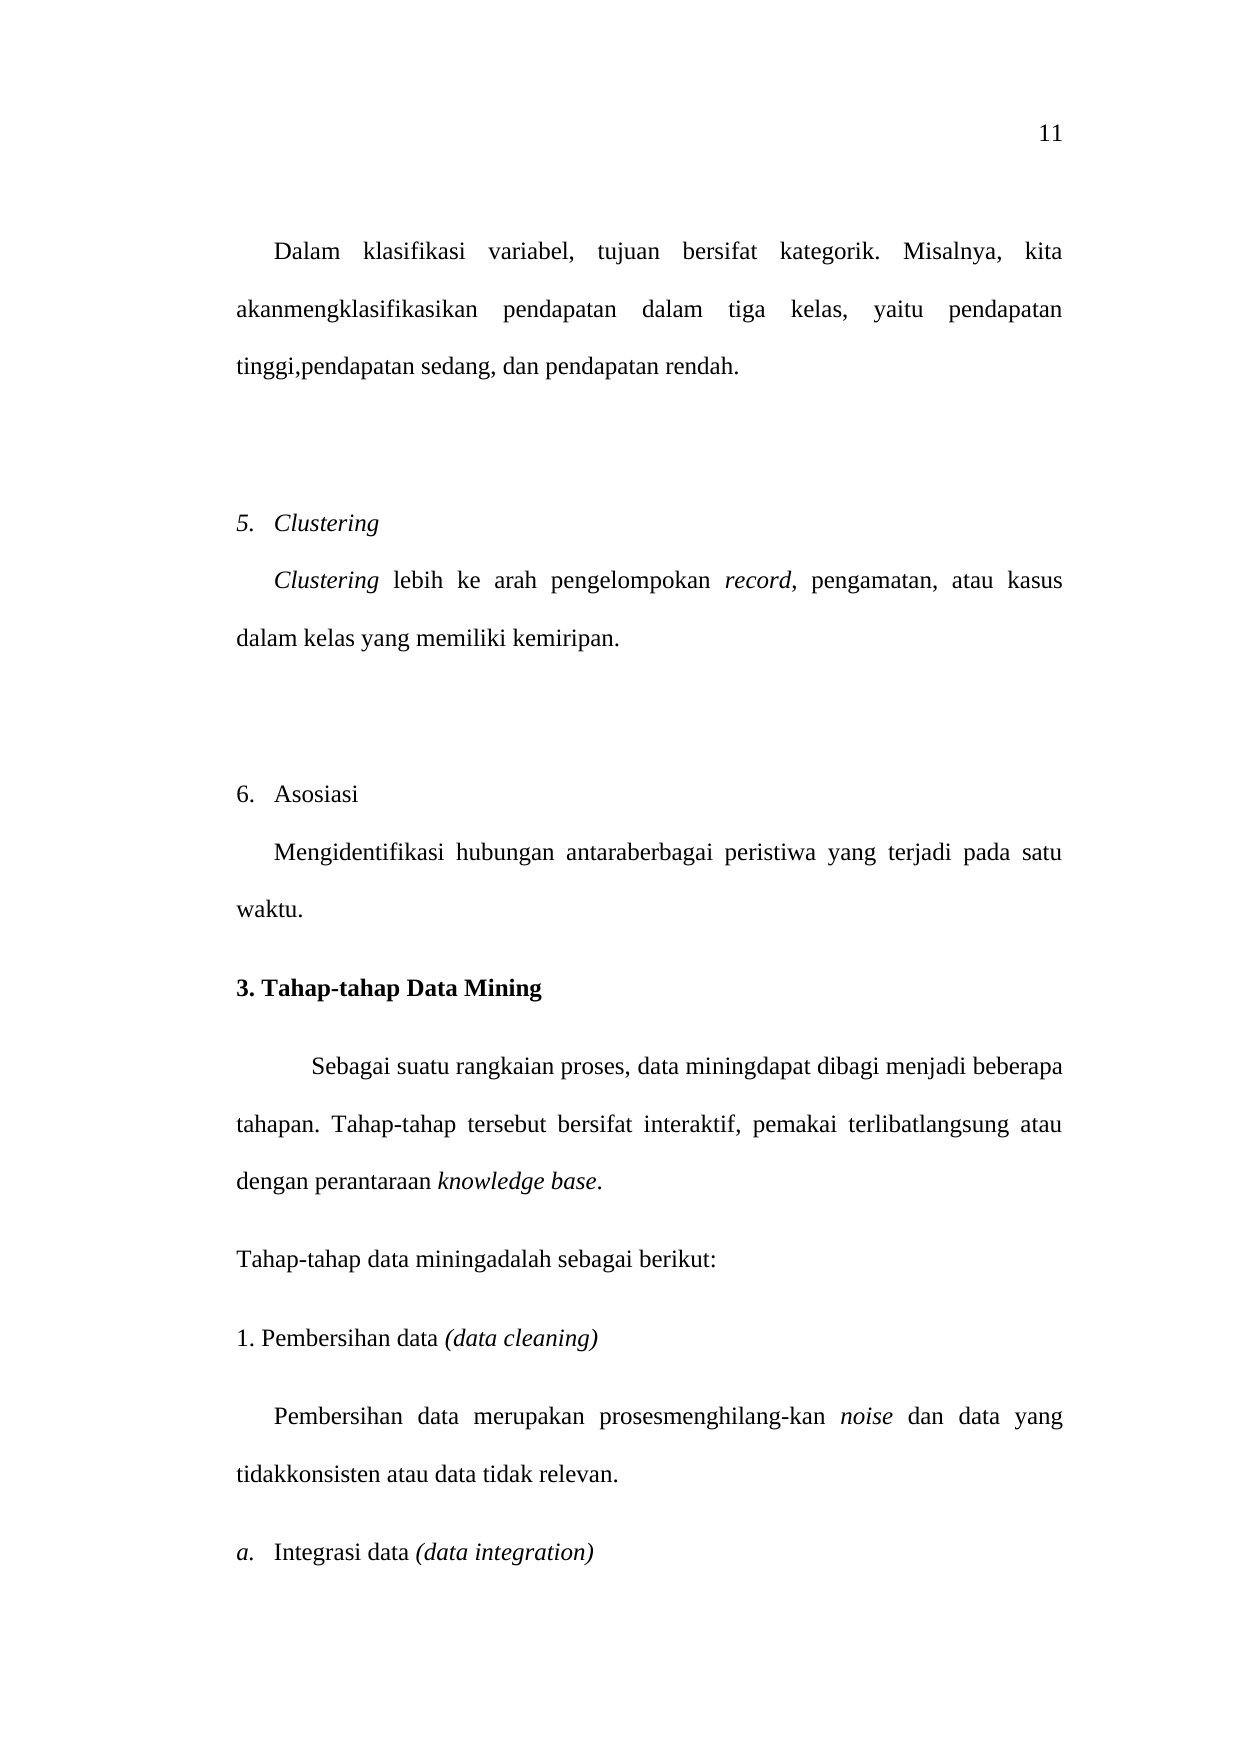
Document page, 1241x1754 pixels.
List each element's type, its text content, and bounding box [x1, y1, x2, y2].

list Integrasi data (data integration) [236, 1537, 1063, 1566]
list Asosiasi [236, 779, 1063, 808]
text Clustering lebih ke arah pengelompokan record, pengamatan, atau kasus dalam kelas yang memiliki kemiripan. [236, 565, 1063, 652]
text Pembersihan data merupakan prosesmenghilang-kan noise dan data yang tidakkonsisten atau data tidak relevan. [236, 1401, 1063, 1487]
text 1. Pembersihan data (data cleaning) [236, 1323, 1063, 1352]
text Tahap-tahap data miningadalah sebagai berikut: [236, 1244, 1063, 1273]
list Clustering [236, 508, 1063, 537]
text Mengidentifikasi hubungan antaraberbagai peristiwa yang terjadi pada satu waktu. [236, 837, 1063, 923]
text Sebagai suatu rangkaian proses, data miningdapat dibagi menjadi beberapa tahapan. Tahap-tahap tersebut bersifat interaktif, pemakai terlibatlangsung atau dengan perantaraan knowledge base. [236, 1051, 1063, 1195]
text 3. Tahap-tahap Data Mining [236, 973, 1063, 1002]
text Dalam klasifikasi variabel, tujuan bersifat kategorik. Misalnya, kita akanmengklasifikasikan pendapatan dalam tiga kelas, yaitu pendapatan tinggi,pendapatan sedang, dan pendapatan rendah. [236, 236, 1063, 380]
